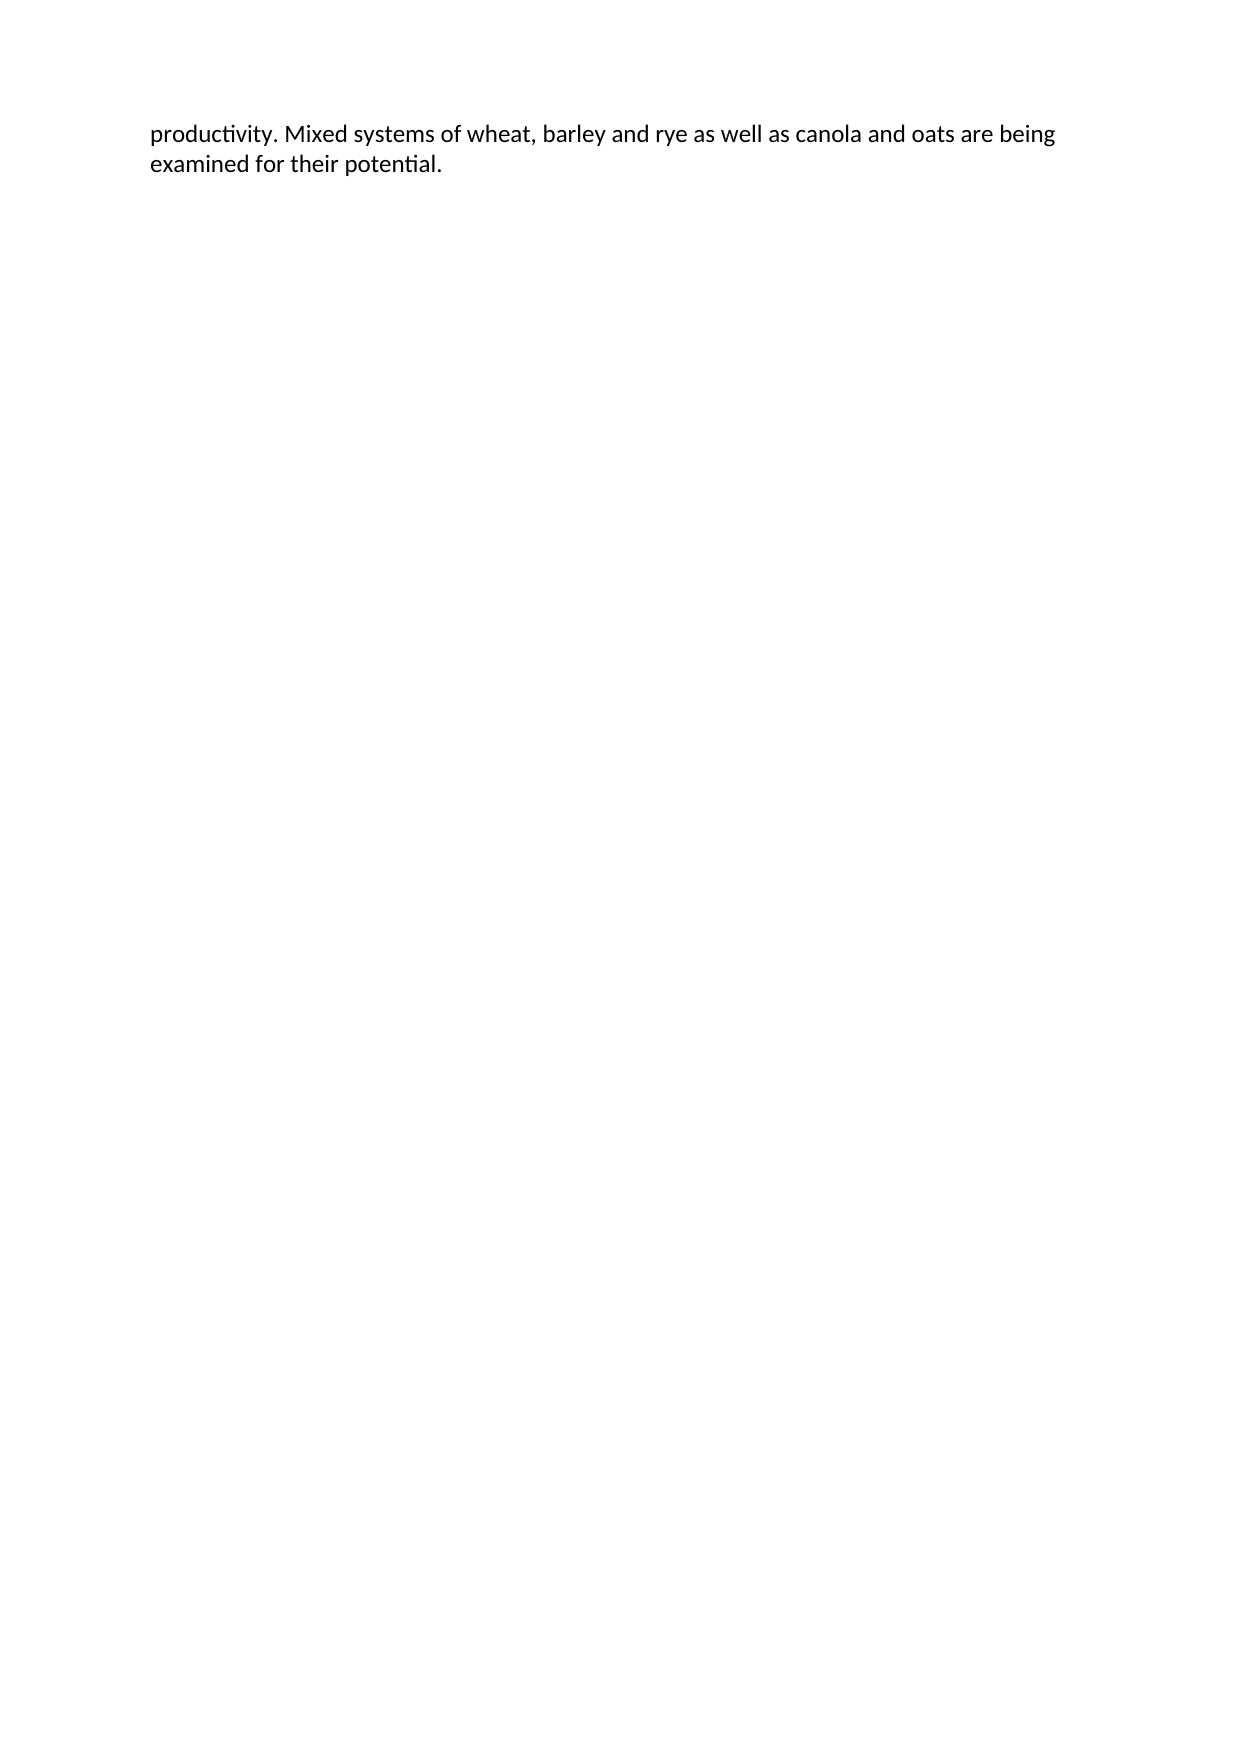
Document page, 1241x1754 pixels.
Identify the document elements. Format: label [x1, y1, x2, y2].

text [150, 118, 1090, 179]
